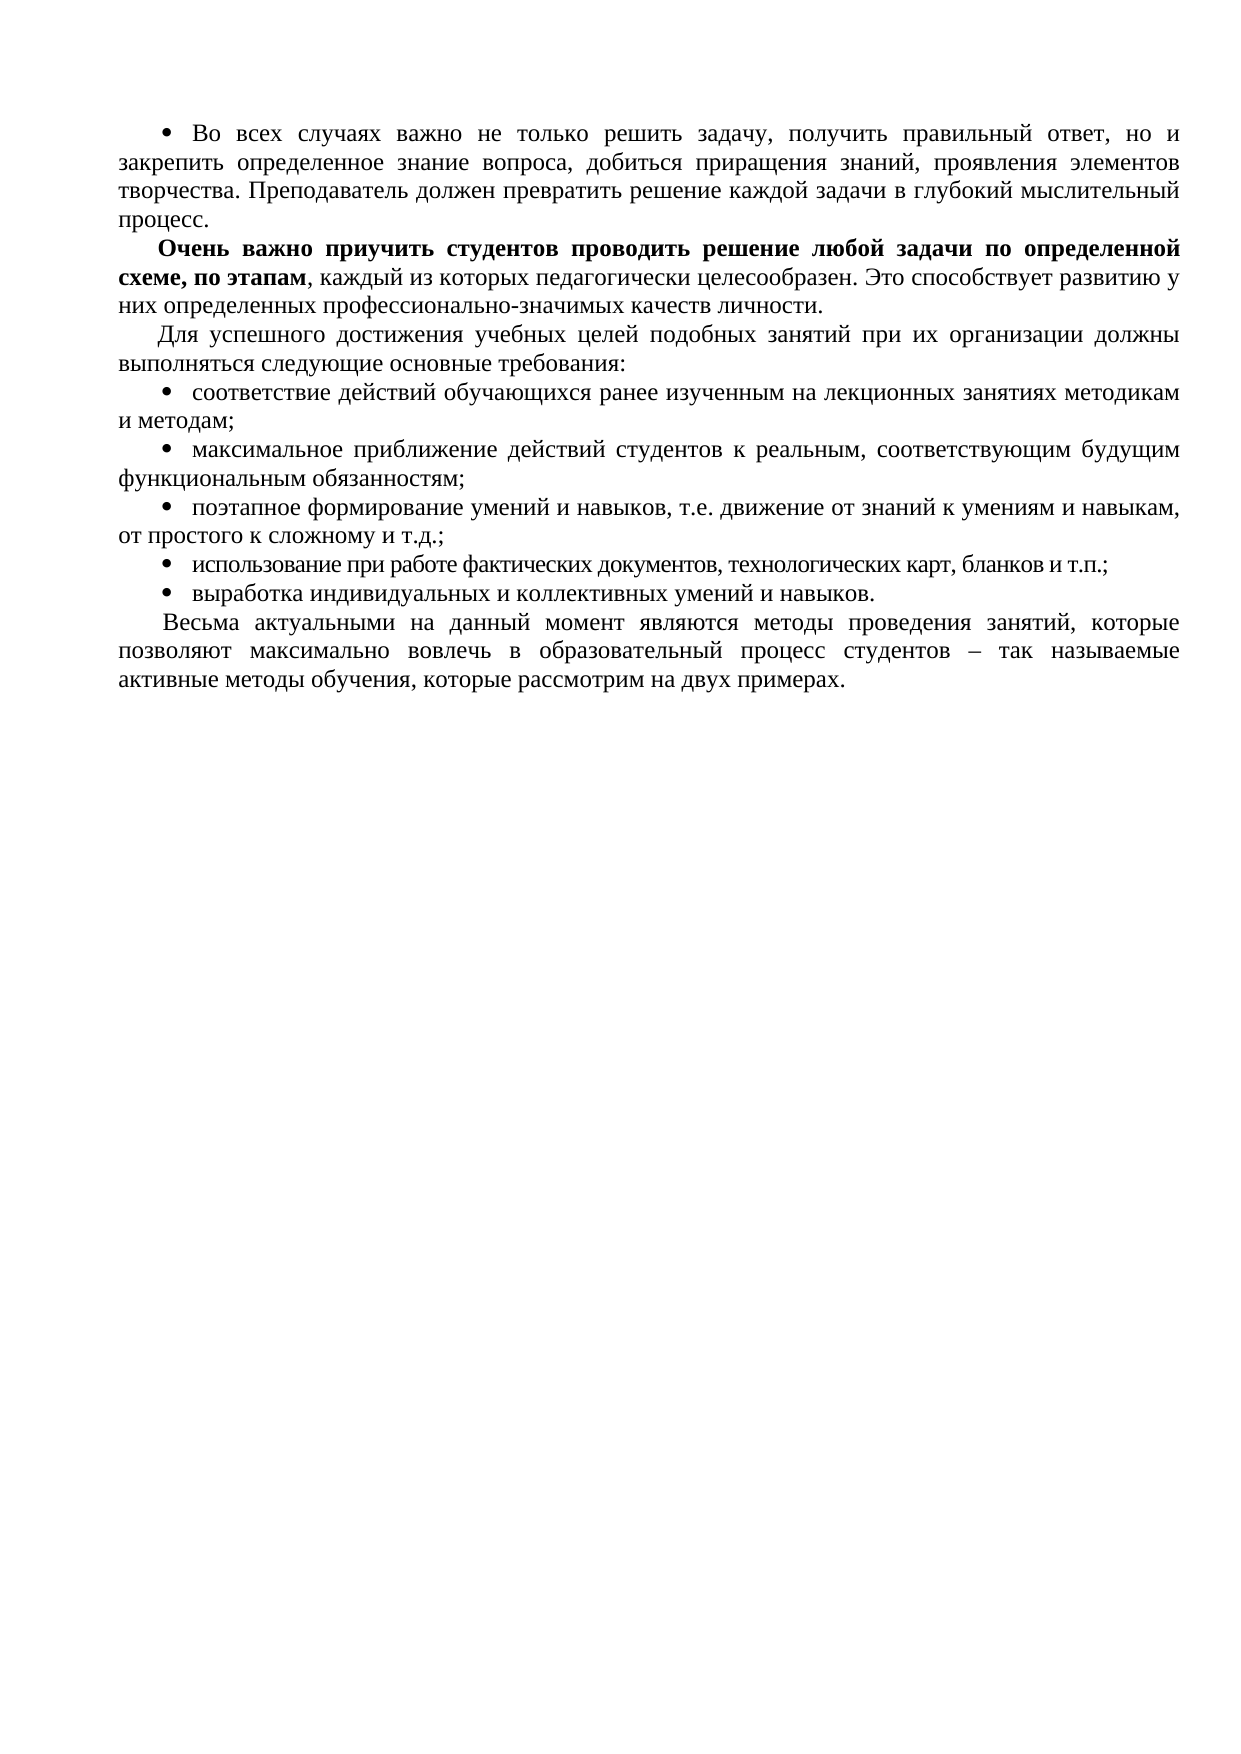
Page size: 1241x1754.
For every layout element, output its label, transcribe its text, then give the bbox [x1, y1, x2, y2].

text Для успешного достижения учебных целей подобных занятий при их организации должны выполняться следующие основные требования: [118, 319, 1181, 377]
list использование при работе фактических документов, технологических карт, бланков и т.п.; [118, 549, 1181, 578]
list выработка индивидуальных и коллективных умений и навыков. [118, 578, 1181, 607]
list Во всех случаях важно не только решить задачу, получить правильный ответ, но и закрепить определенное знание вопроса, добиться приращения знаний, проявления элементов творчества. Преподаватель должен превратить решение каждой задачи в глубокий мыслительный процесс. [118, 118, 1181, 233]
list соответствие действий обучающихся ранее изученным на лекционных занятиях методикам и методам; [118, 377, 1181, 434]
text Весьма актуальными на данный момент являются методы проведения занятий, которые позволяют максимально вовлечь в образовательный процесс студентов – так называемые активные методы обучения, которые рассмотрим на двух примерах. [118, 607, 1181, 693]
list поэтапное формирование умений и навыков, т.е. движение от знаний к умениям и навыкам, от простого к сложному и т.д.; [118, 492, 1181, 549]
list максимальное приближение действий студентов к реальным, соответствующим будущим функциональным обязанностям; [118, 434, 1181, 492]
text Очень важно приучить студентов проводить решение любой задачи по определенной схеме, по этапам, каждый из которых педагогически целесообразен. Это способствует развитию у них определенных профессионально-значимых качеств личности. [118, 233, 1181, 319]
